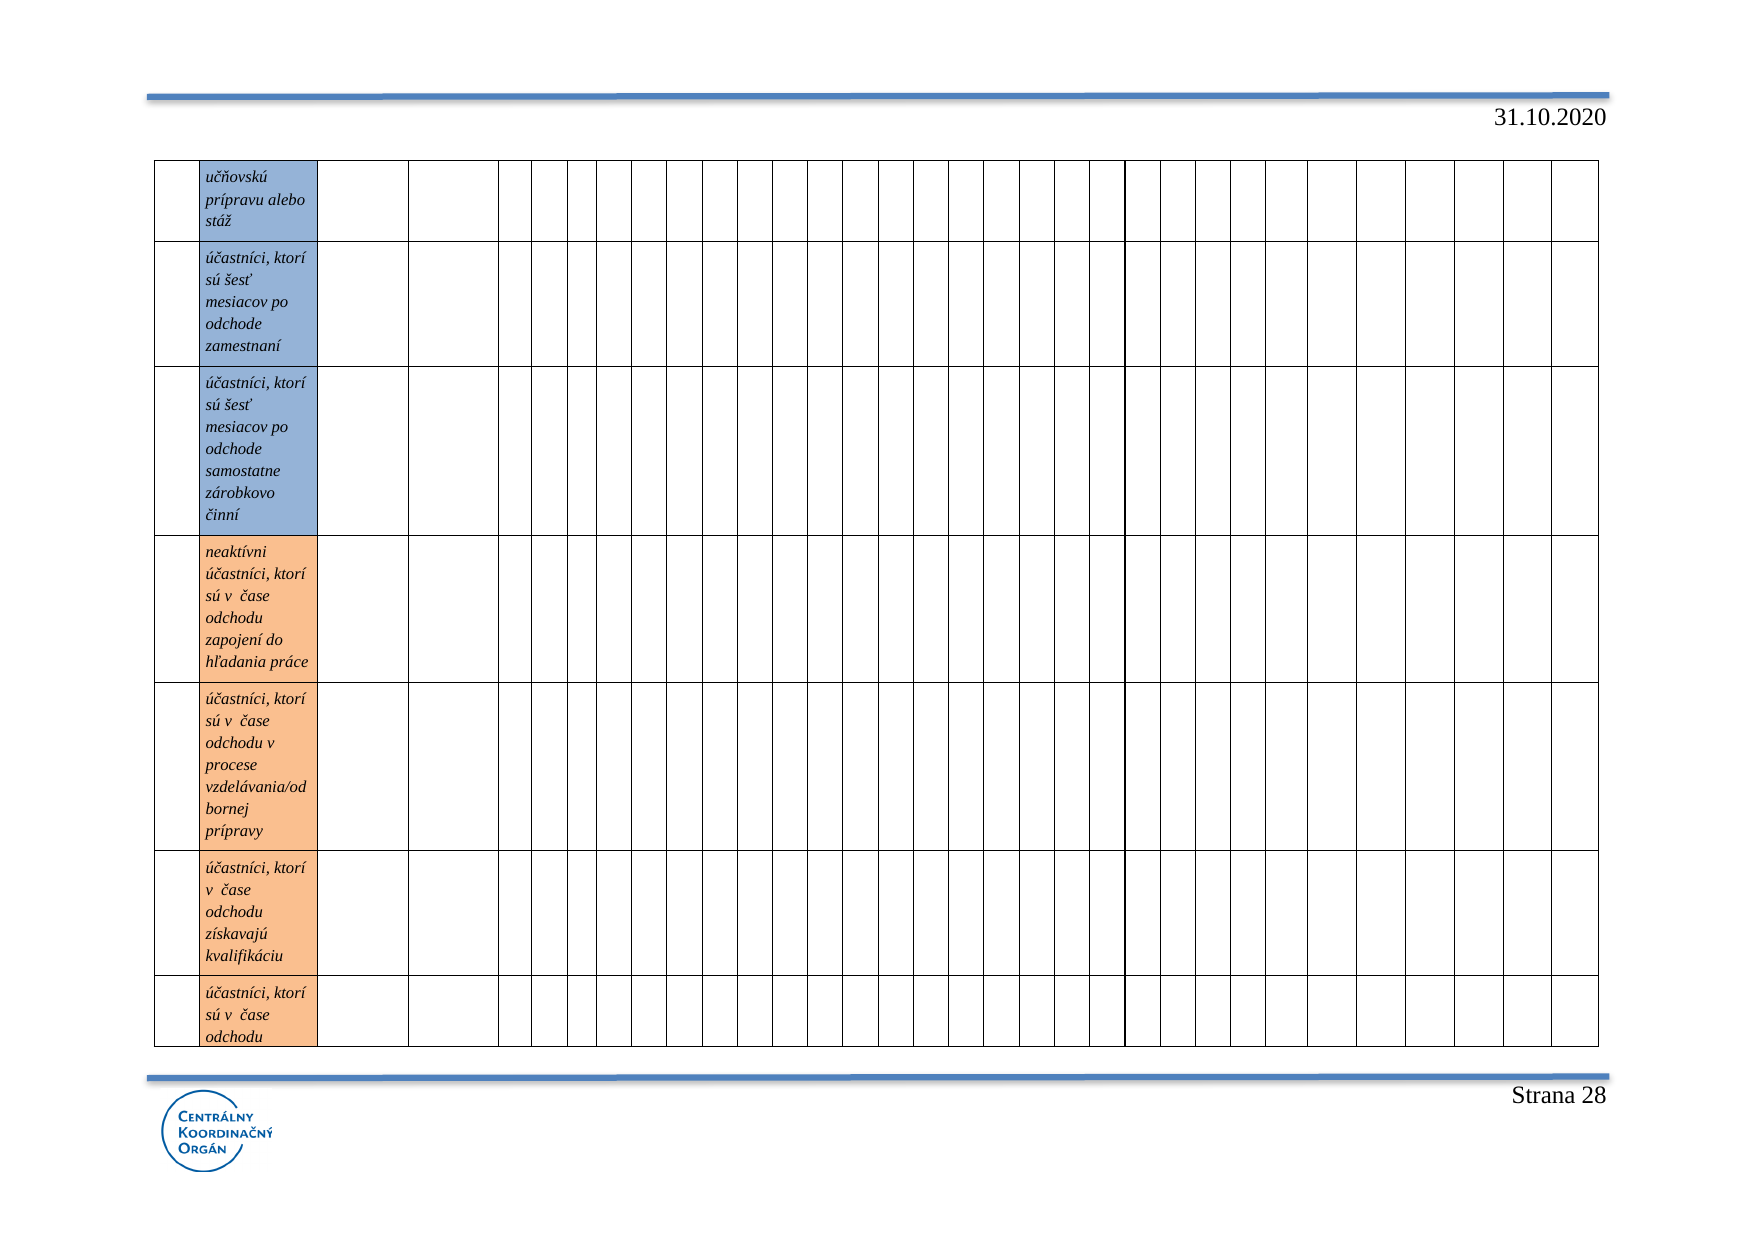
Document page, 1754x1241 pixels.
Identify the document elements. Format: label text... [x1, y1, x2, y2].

table_cell [1196, 851, 1230, 975]
table_cell [1552, 976, 1598, 1046]
table_cell [1357, 536, 1405, 682]
table_cell [984, 976, 1019, 1046]
table_cell [1055, 976, 1089, 1046]
table_cell [984, 161, 1019, 241]
table_cell [499, 976, 531, 1046]
table_cell [703, 683, 737, 850]
table_cell [984, 536, 1019, 682]
table_cell [773, 976, 807, 1046]
table_cell [1231, 536, 1265, 682]
table_cell [984, 242, 1019, 366]
table_cell [703, 976, 737, 1046]
table_cell [703, 851, 737, 975]
table_cell [1406, 161, 1454, 241]
table_cell [499, 851, 531, 975]
table_cell [499, 683, 531, 850]
table_cell [667, 242, 702, 366]
table_cell [1126, 851, 1160, 975]
table_cell [843, 536, 878, 682]
table_cell [1161, 851, 1195, 975]
table_cell [703, 161, 737, 241]
table_cell [318, 976, 408, 1046]
table_cell [1504, 367, 1551, 535]
table_cell [703, 242, 737, 366]
table_cell [568, 242, 596, 366]
table_cell [808, 367, 842, 535]
table_cell [1055, 851, 1089, 975]
table_cell [568, 367, 596, 535]
table_cell [1020, 161, 1054, 241]
table_cell [532, 367, 567, 535]
table_cell [499, 367, 531, 535]
table_cell [1161, 367, 1195, 535]
table_cell [843, 367, 878, 535]
table_cell účastníci, ktorí sú šesť mesiacov po odchode samostatne zárobkovo činní [200, 367, 317, 535]
table_cell [1552, 161, 1598, 241]
table_cell [843, 976, 878, 1046]
table_cell [1126, 536, 1160, 682]
table_cell [1196, 536, 1230, 682]
table_cell [597, 161, 631, 241]
table_cell [667, 683, 702, 850]
table_cell [499, 161, 531, 241]
table_cell neaktívni účastníci, ktorí sú v čase odchodu zapojení do hľadania práce [200, 536, 317, 682]
table_cell [155, 536, 199, 682]
table_cell [409, 161, 498, 241]
table_cell [1231, 367, 1265, 535]
table_cell [1266, 976, 1307, 1046]
table_cell [409, 683, 498, 850]
table_cell [568, 536, 596, 682]
table_cell [1504, 536, 1551, 682]
table_cell [1455, 367, 1503, 535]
table_cell [1231, 683, 1265, 850]
table_cell [984, 367, 1019, 535]
table_cell [597, 851, 631, 975]
table_cell [597, 367, 631, 535]
table_cell [843, 161, 878, 241]
table_cell [914, 242, 948, 366]
table_cell [568, 683, 596, 850]
table_cell [1161, 536, 1195, 682]
table_cell [879, 161, 913, 241]
table_cell [1196, 976, 1230, 1046]
table_cell [1357, 367, 1405, 535]
table_cell [532, 161, 567, 241]
table_cell [1406, 536, 1454, 682]
table_cell [879, 976, 913, 1046]
table_cell [409, 242, 498, 366]
table_cell [1266, 161, 1307, 241]
table_cell [1055, 367, 1089, 535]
table_cell [808, 161, 842, 241]
table_cell [843, 851, 878, 975]
table_cell [879, 536, 913, 682]
table_cell [1455, 242, 1503, 366]
table_cell [1357, 161, 1405, 241]
table_cell [1308, 242, 1356, 366]
table_cell [949, 367, 983, 535]
table_cell [808, 851, 842, 975]
table_cell [1552, 683, 1598, 850]
table_cell [1357, 242, 1405, 366]
table_cell [155, 242, 199, 366]
table_cell [1552, 536, 1598, 682]
table_cell [532, 536, 567, 682]
table_cell [738, 683, 772, 850]
table_cell [1020, 367, 1054, 535]
table_cell [738, 536, 772, 682]
table_cell [1231, 851, 1265, 975]
table_cell [667, 161, 702, 241]
table_cell [1090, 161, 1124, 241]
table_cell [1020, 242, 1054, 366]
table_cell [1406, 683, 1454, 850]
table_cell [949, 242, 983, 366]
table_cell [1126, 683, 1160, 850]
table_cell [1504, 683, 1551, 850]
table_cell účastníci, ktorí v čase odchodu získavajú kvalifikáciu [200, 851, 317, 975]
table_cell [318, 242, 408, 366]
table_cell účastníci, ktorí sú v čase odchodu zamestnaní, a to aj samostatne zárobkovo činní [200, 976, 317, 1046]
table_cell [1090, 367, 1124, 535]
table_cell [1357, 683, 1405, 850]
table_cell [843, 683, 878, 850]
table_cell [914, 536, 948, 682]
table_cell [738, 367, 772, 535]
table_cell [532, 851, 567, 975]
table_cell [318, 683, 408, 850]
table_cell [879, 367, 913, 535]
table_cell účastníci, ktorí sú šesť mesiacov po odchode zamestnaní [200, 242, 317, 366]
table_cell [632, 976, 666, 1046]
table_cell [1455, 851, 1503, 975]
table_cell [1055, 242, 1089, 366]
table_cell [1161, 683, 1195, 850]
table_cell [318, 161, 408, 241]
table_cell [568, 161, 596, 241]
table_cell [597, 536, 631, 682]
table_cell [409, 851, 498, 975]
table_cell [1196, 161, 1230, 241]
table_cell [1055, 536, 1089, 682]
table_cell [808, 242, 842, 366]
table_cell [984, 683, 1019, 850]
table_cell [914, 851, 948, 975]
table_cell [318, 367, 408, 535]
table_cell [1266, 367, 1307, 535]
table_cell [155, 683, 199, 850]
table_cell [914, 161, 948, 241]
table_cell [1090, 536, 1124, 682]
table_cell [914, 976, 948, 1046]
table_cell [632, 242, 666, 366]
table_cell [949, 536, 983, 682]
table_cell [1161, 976, 1195, 1046]
table_cell [1455, 161, 1503, 241]
table_cell [773, 683, 807, 850]
table_cell [773, 851, 807, 975]
table_cell [1090, 851, 1124, 975]
table_cell [1020, 851, 1054, 975]
table_cell [738, 242, 772, 366]
table_cell [1266, 242, 1307, 366]
table_cell [597, 242, 631, 366]
table_cell [1020, 683, 1054, 850]
table_cell [703, 367, 737, 535]
table_cell [1504, 161, 1551, 241]
table_cell [843, 242, 878, 366]
table_cell [532, 683, 567, 850]
table_cell [738, 851, 772, 975]
table_cell [1308, 851, 1356, 975]
table_cell [1055, 683, 1089, 850]
table_cell [1406, 242, 1454, 366]
table_cell [914, 367, 948, 535]
table_cell [1552, 242, 1598, 366]
table_cell [1266, 851, 1307, 975]
table_cell [1406, 367, 1454, 535]
table_cell [1161, 242, 1195, 366]
table_cell [1455, 976, 1503, 1046]
table_cell [1308, 976, 1356, 1046]
table_cell [1126, 976, 1160, 1046]
table_cell [984, 851, 1019, 975]
table_cell [667, 367, 702, 535]
table_cell [632, 851, 666, 975]
table_cell [568, 976, 596, 1046]
table_cell [1308, 367, 1356, 535]
table_cell [879, 851, 913, 975]
table_cell [532, 976, 567, 1046]
table_cell [1455, 683, 1503, 850]
table_cell [318, 851, 408, 975]
table_cell [409, 536, 498, 682]
table_cell [808, 976, 842, 1046]
table_cell [155, 976, 199, 1046]
table_cell [1308, 536, 1356, 682]
table_cell [1196, 367, 1230, 535]
table_cell [568, 851, 596, 975]
table_cell [155, 161, 199, 241]
table_cell [773, 367, 807, 535]
table_cell [632, 536, 666, 682]
table_cell [632, 683, 666, 850]
table_cell [1308, 683, 1356, 850]
table_cell [632, 161, 666, 241]
table_cell [1090, 242, 1124, 366]
table_cell [1357, 976, 1405, 1046]
table_cell [949, 161, 983, 241]
table_cell [1055, 161, 1089, 241]
table_cell [1126, 242, 1160, 366]
table_cell [1504, 976, 1551, 1046]
table_cell [1552, 851, 1598, 975]
table_cell [318, 536, 408, 682]
table_cell [1126, 367, 1160, 535]
table_cell [1406, 851, 1454, 975]
table_cell [155, 851, 199, 975]
table_cell [1357, 851, 1405, 975]
table_cell [1406, 976, 1454, 1046]
table_cell [532, 242, 567, 366]
table_cell [914, 683, 948, 850]
table_cell [632, 367, 666, 535]
table_cell [949, 976, 983, 1046]
table_cell [773, 536, 807, 682]
table_cell [409, 976, 498, 1046]
table_cell [1504, 242, 1551, 366]
table_cell [499, 536, 531, 682]
table_cell [667, 536, 702, 682]
table_cell [1196, 683, 1230, 850]
table_cell [597, 683, 631, 850]
table_cell [1455, 536, 1503, 682]
table_cell [597, 976, 631, 1046]
table_cell [1020, 536, 1054, 682]
table_cell [1504, 851, 1551, 975]
table_cell [773, 242, 807, 366]
table_cell [667, 851, 702, 975]
table_cell účastníci, ktorí sú v čase odchodu v procese vzdelávania/odbornej prípravy [200, 683, 317, 850]
table_cell [1161, 161, 1195, 241]
table_cell [499, 242, 531, 366]
table_cell [1308, 161, 1356, 241]
table_cell [879, 242, 913, 366]
table_cell [949, 683, 983, 850]
table_cell [703, 536, 737, 682]
table_cell [1552, 367, 1598, 535]
table_cell [1266, 536, 1307, 682]
table_cell [667, 976, 702, 1046]
table_cell [1231, 976, 1265, 1046]
table_cell [1126, 161, 1160, 241]
table_cell [155, 367, 199, 535]
table_cell [949, 851, 983, 975]
picture [159, 1088, 272, 1171]
table_cell [1196, 242, 1230, 366]
table_cell [879, 683, 913, 850]
table_cell [1090, 683, 1124, 850]
table_cell [773, 161, 807, 241]
table_cell [738, 976, 772, 1046]
table_cell [1020, 976, 1054, 1046]
table_cell [808, 536, 842, 682]
table_cell [738, 161, 772, 241]
table_cell [1090, 976, 1124, 1046]
table_cell [1266, 683, 1307, 850]
table_cell [808, 683, 842, 850]
table_cell [1231, 161, 1265, 241]
table_cell [409, 367, 498, 535]
table_cell [1231, 242, 1265, 366]
